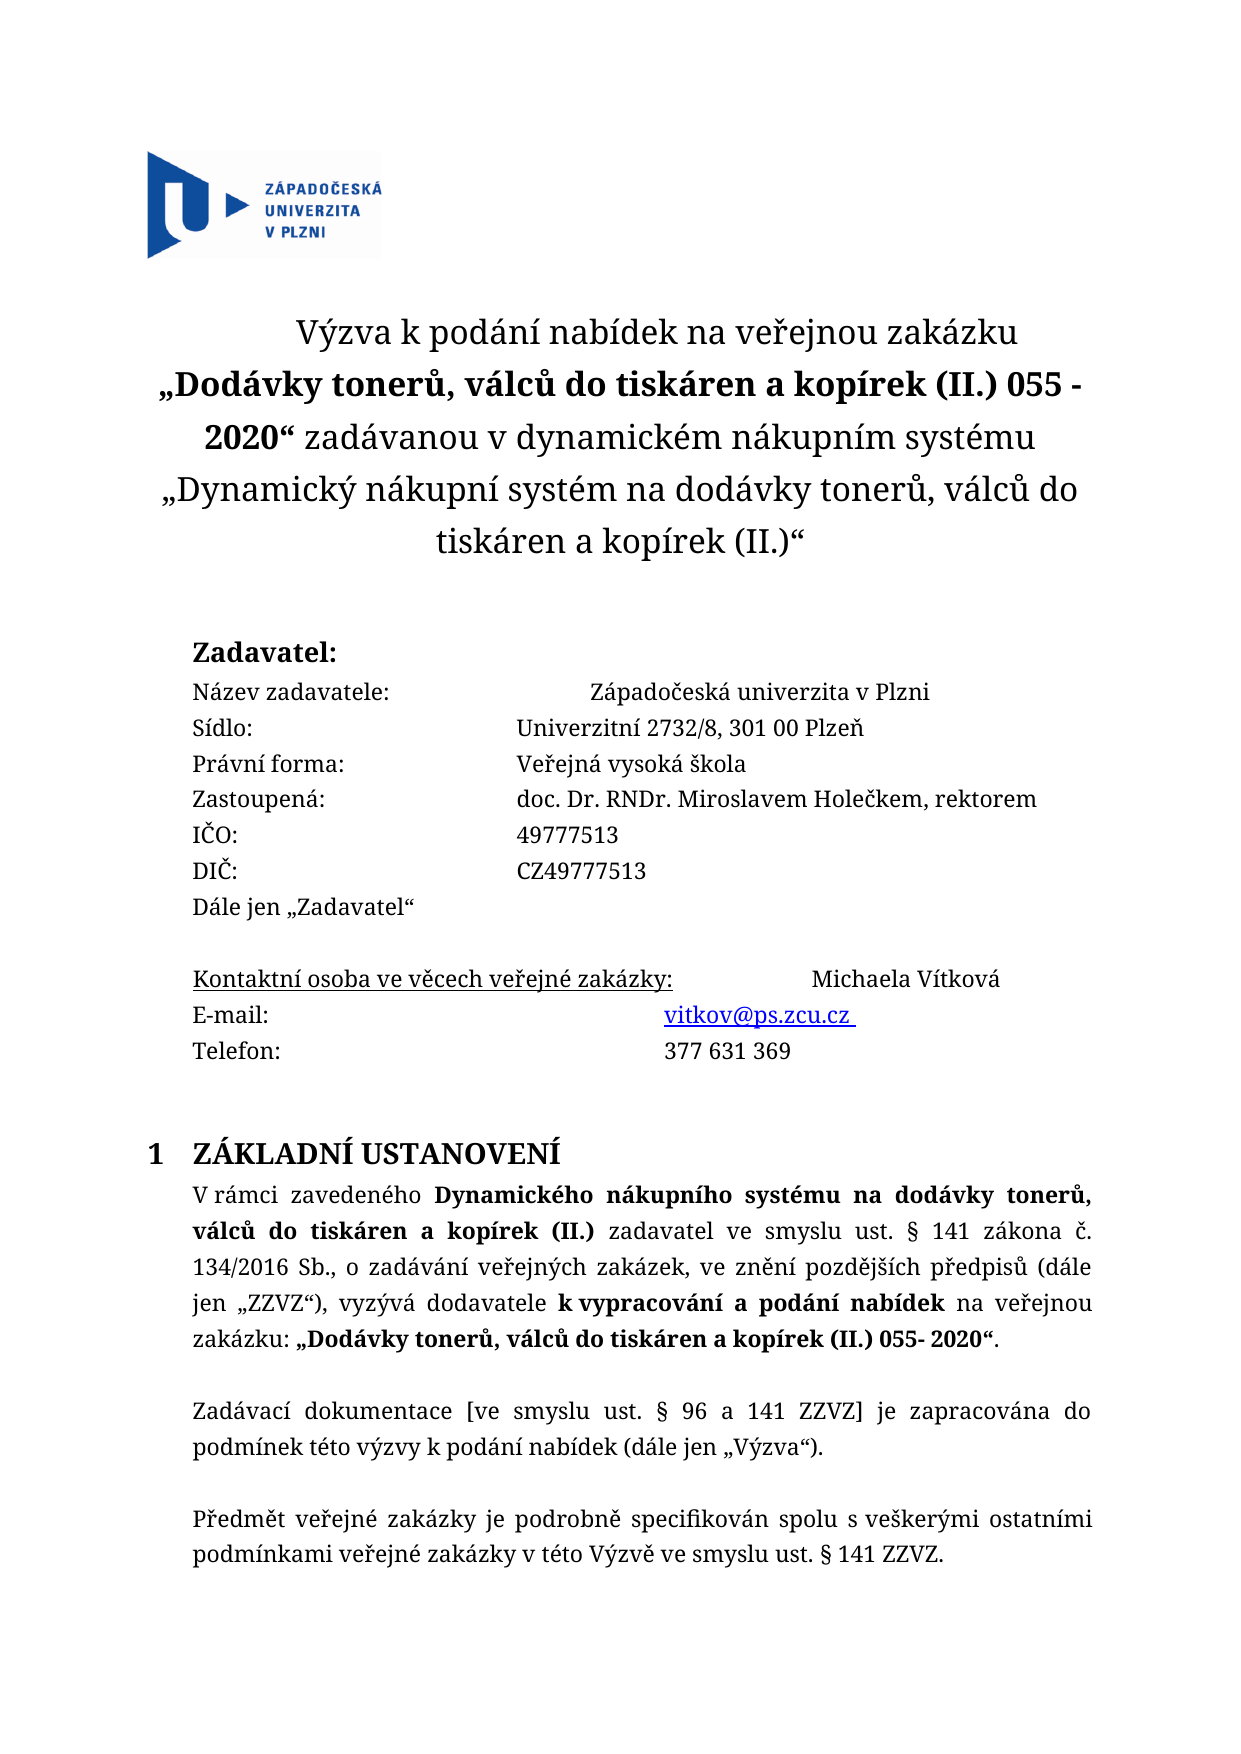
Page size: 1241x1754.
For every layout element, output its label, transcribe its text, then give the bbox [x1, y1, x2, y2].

text Telefon: 377 631 369 [148, 1035, 1093, 1066]
picture [147, 151, 382, 259]
text Zadávací dokumentace [ve smyslu ust. § 96 a 141 ZZVZ] je zapracována do podmínek této výzvy k podání nabídek (dále jen „Výzva“). [192, 1395, 1093, 1462]
text DIČ: CZ49777513 [148, 855, 1093, 887]
text V rámci zavedeného Dynamického nákupního systému na dodávky tonerů, válců do tiskáren a kopírek (II.) zadavatel ve smyslu ust. § 141 zákona č. 134/2016 Sb., o zadávání veřejných zakázek, ve znění pozdějších předpisů (dále jen „ZZVZ“), vyzývá dodavatele k vypracování a podání nabídek na veřejnou zakázku: „Dodávky tonerů, válců do tiskáren a kopírek (II.) 055- 2020“. [192, 1179, 1093, 1354]
text Sídlo: Univerzitní 2732/8, 301 00 Plzeň [148, 712, 1093, 743]
text Zastoupená: doc. Dr. RNDr. Miroslavem Holečkem, rektorem [192, 783, 1093, 815]
text Zadavatel: [192, 633, 1093, 670]
text Právní forma: Veřejná vysoká škola [148, 747, 1093, 779]
text Dále jen „Zadavatel“ [148, 891, 1093, 922]
subtitle ZÁKLADNÍ USTANOVENÍ [148, 1133, 1093, 1173]
text Kontaktní osoba ve věcech veřejné zakázky: Michaela Vítková [148, 963, 1093, 994]
text E-mail: vitkov@ps.zcu.cz [148, 999, 1093, 1030]
text Výzva k podání nabídek na veřejnou zakázku „Dodávky tonerů, válců do tiskáren a kopírek (II.) 055 - 2020“ zadávanou v dynamickém nákupním systému „Dynamický nákupní systém na dodávky tonerů, válců do tiskáren a kopírek (II.)“ [148, 309, 1093, 563]
text IČO: 49777513 [148, 819, 1093, 851]
text Název zadavatele: Západočeská univerzita v Plzni [148, 676, 1093, 707]
text Předmět veřejné zakázky je podrobně specifikován spolu s veškerými ostatními podmínkami veřejné zakázky v této Výzvě ve smyslu ust. § 141 ZZVZ. [192, 1502, 1093, 1570]
